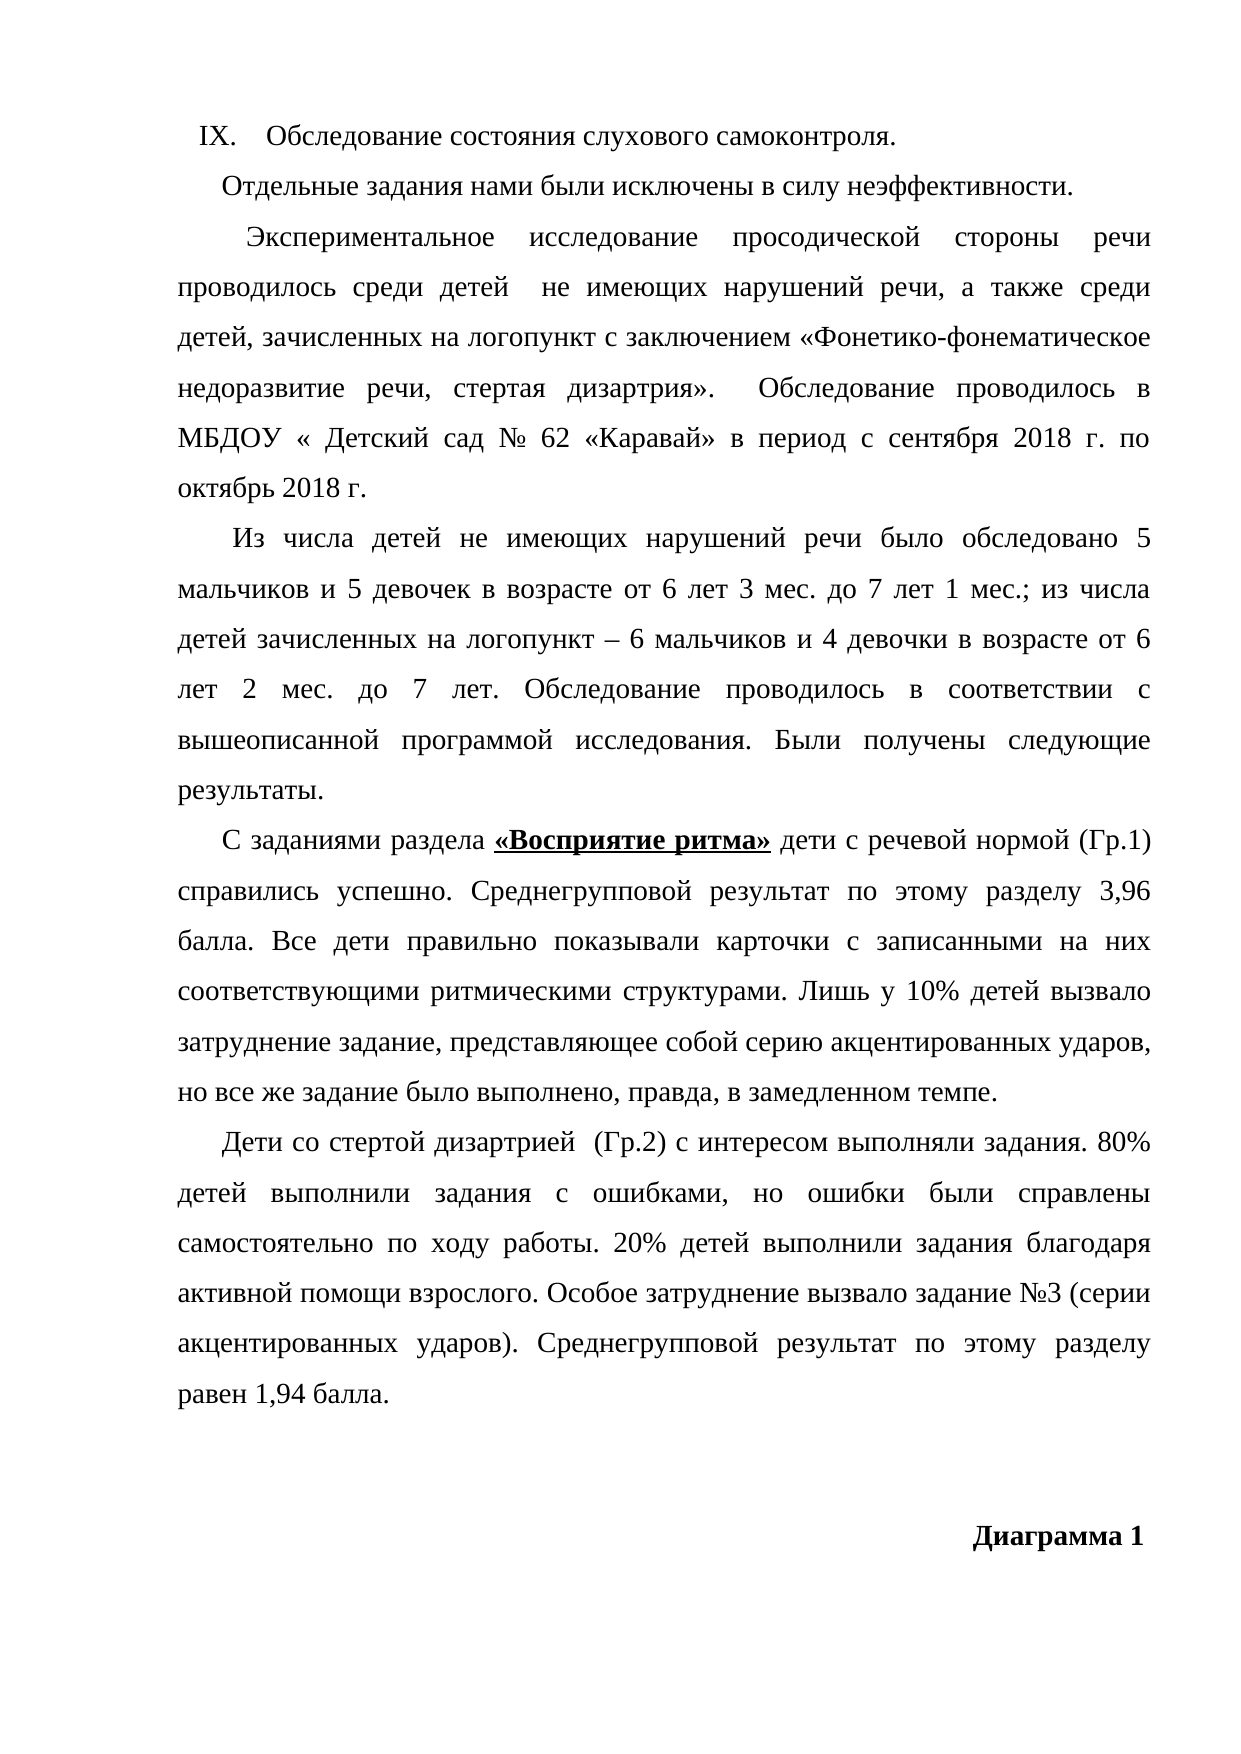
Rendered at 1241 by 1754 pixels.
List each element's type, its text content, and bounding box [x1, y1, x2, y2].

text Из числа детей не имеющих нарушений речи было обследовано 5 мальчиков и 5 девочек в возрасте от 6 лет 3 мес. до 7 лет 1 мес.; из числа детей зачисленных на логопункт – 6 мальчиков и 4 девочки в возрасте от 6 лет 2 мес. до 7 лет. Обследование проводилось в соответствии с вышеописанной программой исследования. Были получены следующие результаты. [177, 521, 1152, 806]
text Экспериментальное исследование просодической стороны речи проводилось среди детей не имеющих нарушений речи, а также среди детей, зачисленных на логопункт с заключением «Фонетико-фонематическое недоразвитие речи, стертая дизартрия». Обследование проводилось в МБДОУ « Детский сад № 62 «Каравай» в период с сентября 2018 г. по октябрь 2018 г. [177, 219, 1152, 504]
text С заданиями раздела «Восприятие ритма» дети с речевой нормой (Гр.1) справились успешно. Среднегрупповой результат по этому разделу 3,96 балла. Все дети правильно показывали карточки с записанными на них соответствующими ритмическими структурами. Лишь у 10% детей вызвало затруднение задание, представляющее собой серию акцентированных ударов, но все же задание было выполнено, правда, в замедленном темпе. [177, 822, 1152, 1108]
list Обследование состояния слухового самоконтроля. [218, 118, 1152, 152]
text Диаграмма 1 [177, 1518, 1152, 1552]
text Отдельные задания нами были исключены в силу неэффективности. [177, 168, 1152, 202]
text Дети со стертой дизартрией (Гр.2) с интересом выполняли задания. 80% детей выполнили задания с ошибками, но ошибки были справлены самостоятельно по ходу работы. 20% детей выполнили задания благодаря активной помощи взрослого. Особое затруднение вызвало задание №3 (серии акцентированных ударов). Среднегрупповой результат по этому разделу равен 1,94 балла. [177, 1124, 1152, 1409]
